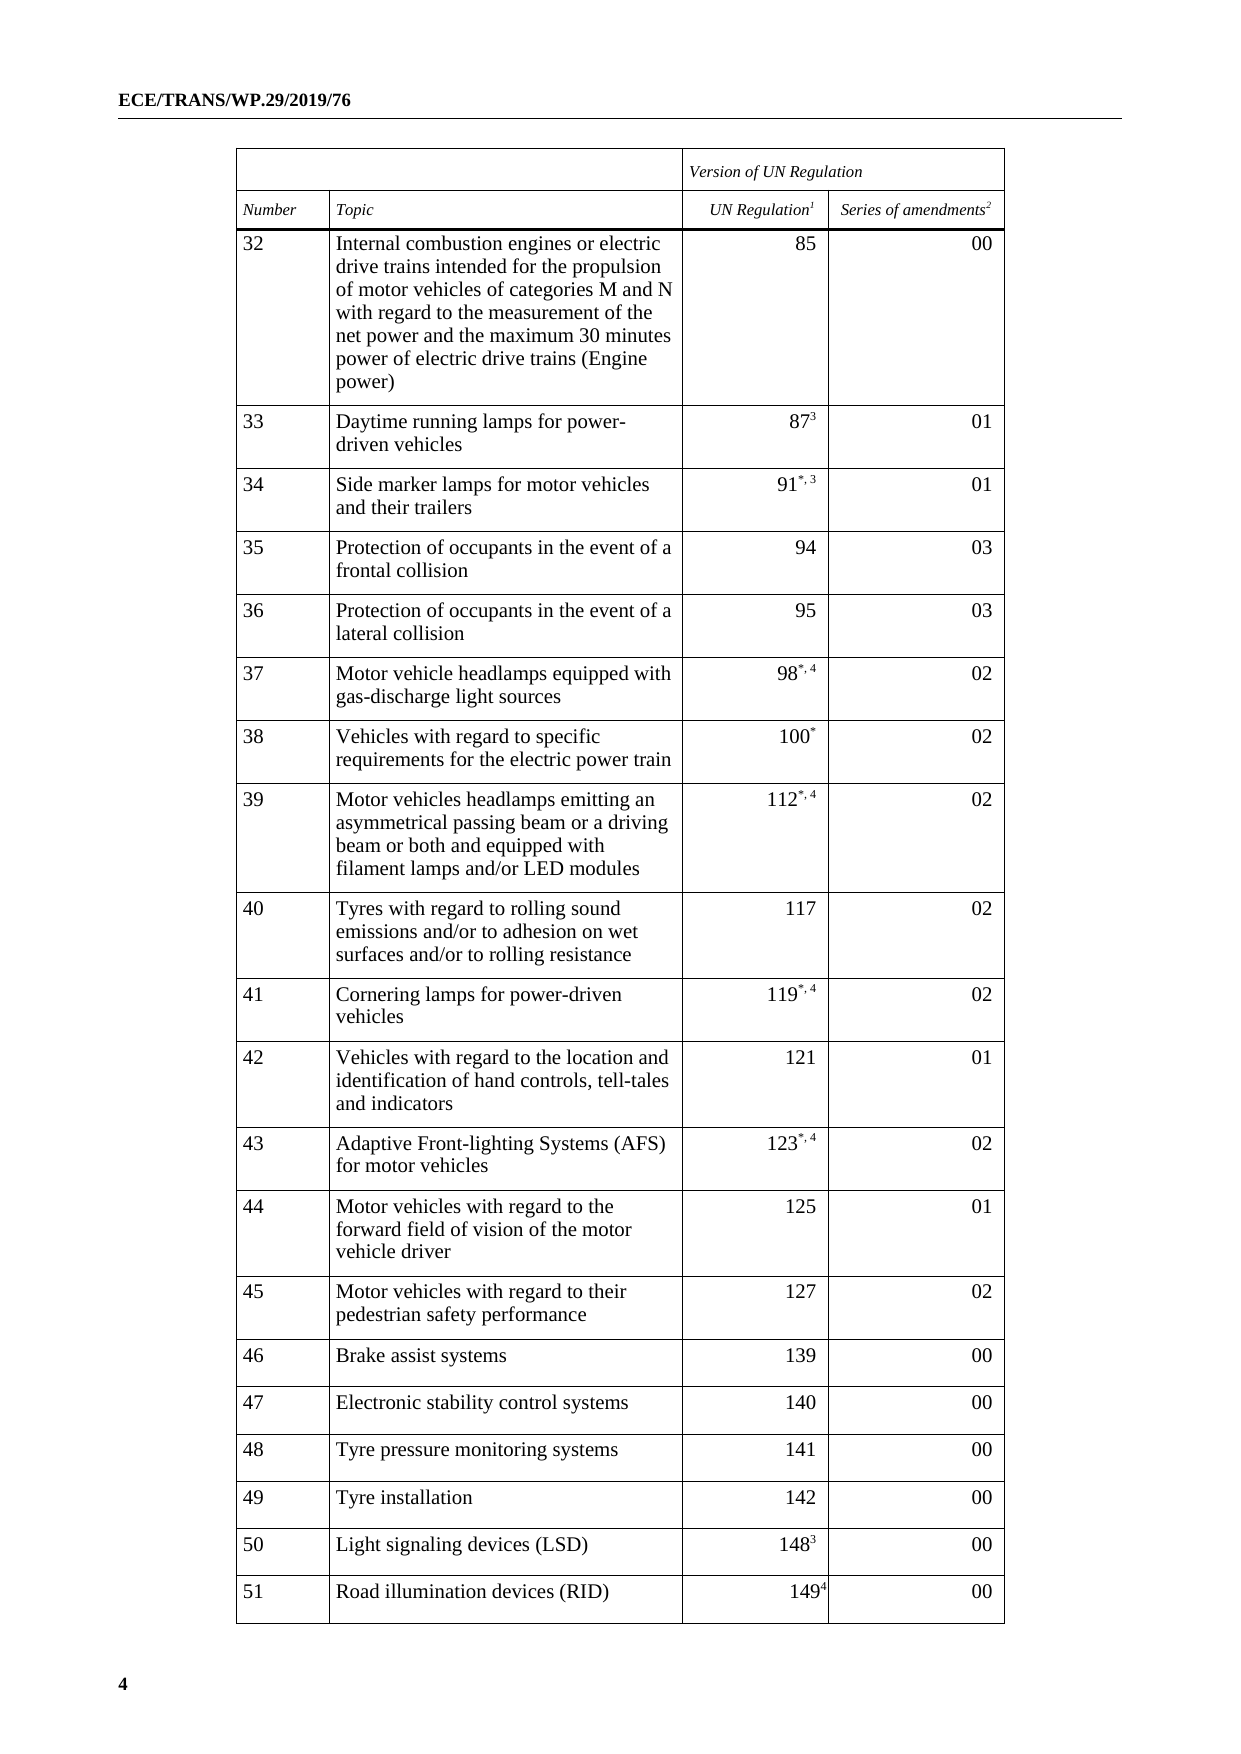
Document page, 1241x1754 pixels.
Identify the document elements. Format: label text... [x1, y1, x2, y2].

table_cell 02 [829, 658, 1004, 720]
table_cell Daytime running lamps for power-driven vehicles [330, 406, 682, 468]
table_cell Adaptive Front-lighting Systems (AFS) for motor vehicles [330, 1128, 682, 1190]
table_cell 121 [683, 1042, 828, 1127]
table_cell 91*, 3 [683, 469, 828, 531]
table_cell 01 [829, 1191, 1004, 1276]
table_cell Vehicles with regard to specific requirements for the electric power train [330, 721, 682, 783]
table_cell Series of amendments2 [829, 191, 1004, 227]
table_cell 50 [237, 1529, 329, 1575]
table_cell 00 [829, 1387, 1004, 1433]
table_cell 51 [237, 1576, 329, 1623]
table_cell 100* [683, 721, 828, 783]
table_cell 34 [237, 469, 329, 531]
table_cell 1494 [683, 1576, 828, 1623]
table_cell 02 [829, 1128, 1004, 1190]
table_cell 00 [829, 1482, 1004, 1528]
table_cell 47 [237, 1387, 329, 1433]
table_cell 02 [829, 893, 1004, 978]
table_cell Light signaling devices (LSD) [330, 1529, 682, 1575]
table_cell Electronic stability control systems [330, 1387, 682, 1433]
table_cell 98*, 4 [683, 658, 828, 720]
table_cell 33 [237, 406, 329, 468]
table_cell 32 [237, 231, 329, 405]
table_cell 00 [829, 1529, 1004, 1575]
table_cell Protection of occupants in the event of a lateral collision [330, 595, 682, 657]
table_cell Motor vehicle headlamps equipped with gas-discharge light sources [330, 658, 682, 720]
table_cell Protection of occupants in the event of a frontal collision [330, 532, 682, 594]
table_cell 46 [237, 1340, 329, 1386]
table_cell 119*, 4 [683, 979, 828, 1041]
table_cell 43 [237, 1128, 329, 1190]
table_cell Road illumination devices (RID) [330, 1576, 682, 1623]
table_cell 03 [829, 595, 1004, 657]
table_cell 02 [829, 979, 1004, 1041]
table_cell Brake assist systems [330, 1340, 682, 1386]
table_cell 41 [237, 979, 329, 1041]
table_cell 85 [683, 231, 828, 405]
table_cell 00 [829, 1340, 1004, 1386]
table_cell 42 [237, 1042, 329, 1127]
table_cell 112*, 4 [683, 784, 828, 892]
table_cell Motor vehicles headlamps emitting an asymmetrical passing beam or a driving beam or both and equipped with filament lamps and/or LED modules [330, 784, 682, 892]
table_cell 01 [829, 469, 1004, 531]
table_cell 873 [683, 406, 828, 468]
table_cell 36 [237, 595, 329, 657]
table_cell Vehicles with regard to the location and identification of hand controls, tell-tales and indicators [330, 1042, 682, 1127]
table_cell Side marker lamps for motor vehicles and their trailers [330, 469, 682, 531]
table_cell 00 [829, 231, 1004, 405]
table_cell 44 [237, 1191, 329, 1276]
table_cell 94 [683, 532, 828, 594]
table_cell 95 [683, 595, 828, 657]
table_header Version of UN Regulation [683, 149, 1004, 189]
table_cell 45 [237, 1277, 329, 1339]
table_cell Motor vehicles with regard to the forward field of vision of the motor vehicle driver [330, 1191, 682, 1276]
table_cell 01 [829, 1042, 1004, 1127]
table_cell Cornering lamps for power-driven vehicles [330, 979, 682, 1041]
table_cell 37 [237, 658, 329, 720]
table_cell 40 [237, 893, 329, 978]
table_cell 123*, 4 [683, 1128, 828, 1190]
table_cell Topic [330, 191, 682, 227]
table_cell Internal combustion engines or electric drive trains intended for the propulsion of motor vehicles of categories M and N with regard to the measurement of the net power and the maximum 30 minutes power of electric drive trains (Engine power) [330, 231, 682, 405]
table_header [237, 149, 682, 189]
table_cell 49 [237, 1482, 329, 1528]
table_cell 142 [683, 1482, 828, 1528]
table_cell 140 [683, 1387, 828, 1433]
table_cell 125 [683, 1191, 828, 1276]
table_cell 39 [237, 784, 329, 892]
table_cell 00 [829, 1435, 1004, 1481]
table_cell Tyre pressure monitoring systems [330, 1435, 682, 1481]
table_cell 141 [683, 1435, 828, 1481]
table_cell 02 [829, 1277, 1004, 1339]
table_cell 02 [829, 784, 1004, 892]
table_cell Motor vehicles with regard to their pedestrian safety performance [330, 1277, 682, 1339]
table_cell Tyre installation [330, 1482, 682, 1528]
table_cell 48 [237, 1435, 329, 1481]
table_cell 00 [829, 1576, 1004, 1623]
table_cell 35 [237, 532, 329, 594]
table_cell UN Regulation1 [683, 191, 828, 227]
table_cell 01 [829, 406, 1004, 468]
table_cell 02 [829, 721, 1004, 783]
table_cell 38 [237, 721, 329, 783]
table_cell Tyres with regard to rolling sound emissions and/or to adhesion on wet surfaces and/or to rolling resistance [330, 893, 682, 978]
table_cell 127 [683, 1277, 828, 1339]
table_cell 1483 [683, 1529, 828, 1575]
table_cell 03 [829, 532, 1004, 594]
table_cell Number [237, 191, 329, 227]
table_cell 139 [683, 1340, 828, 1386]
table_cell 117 [683, 893, 828, 978]
